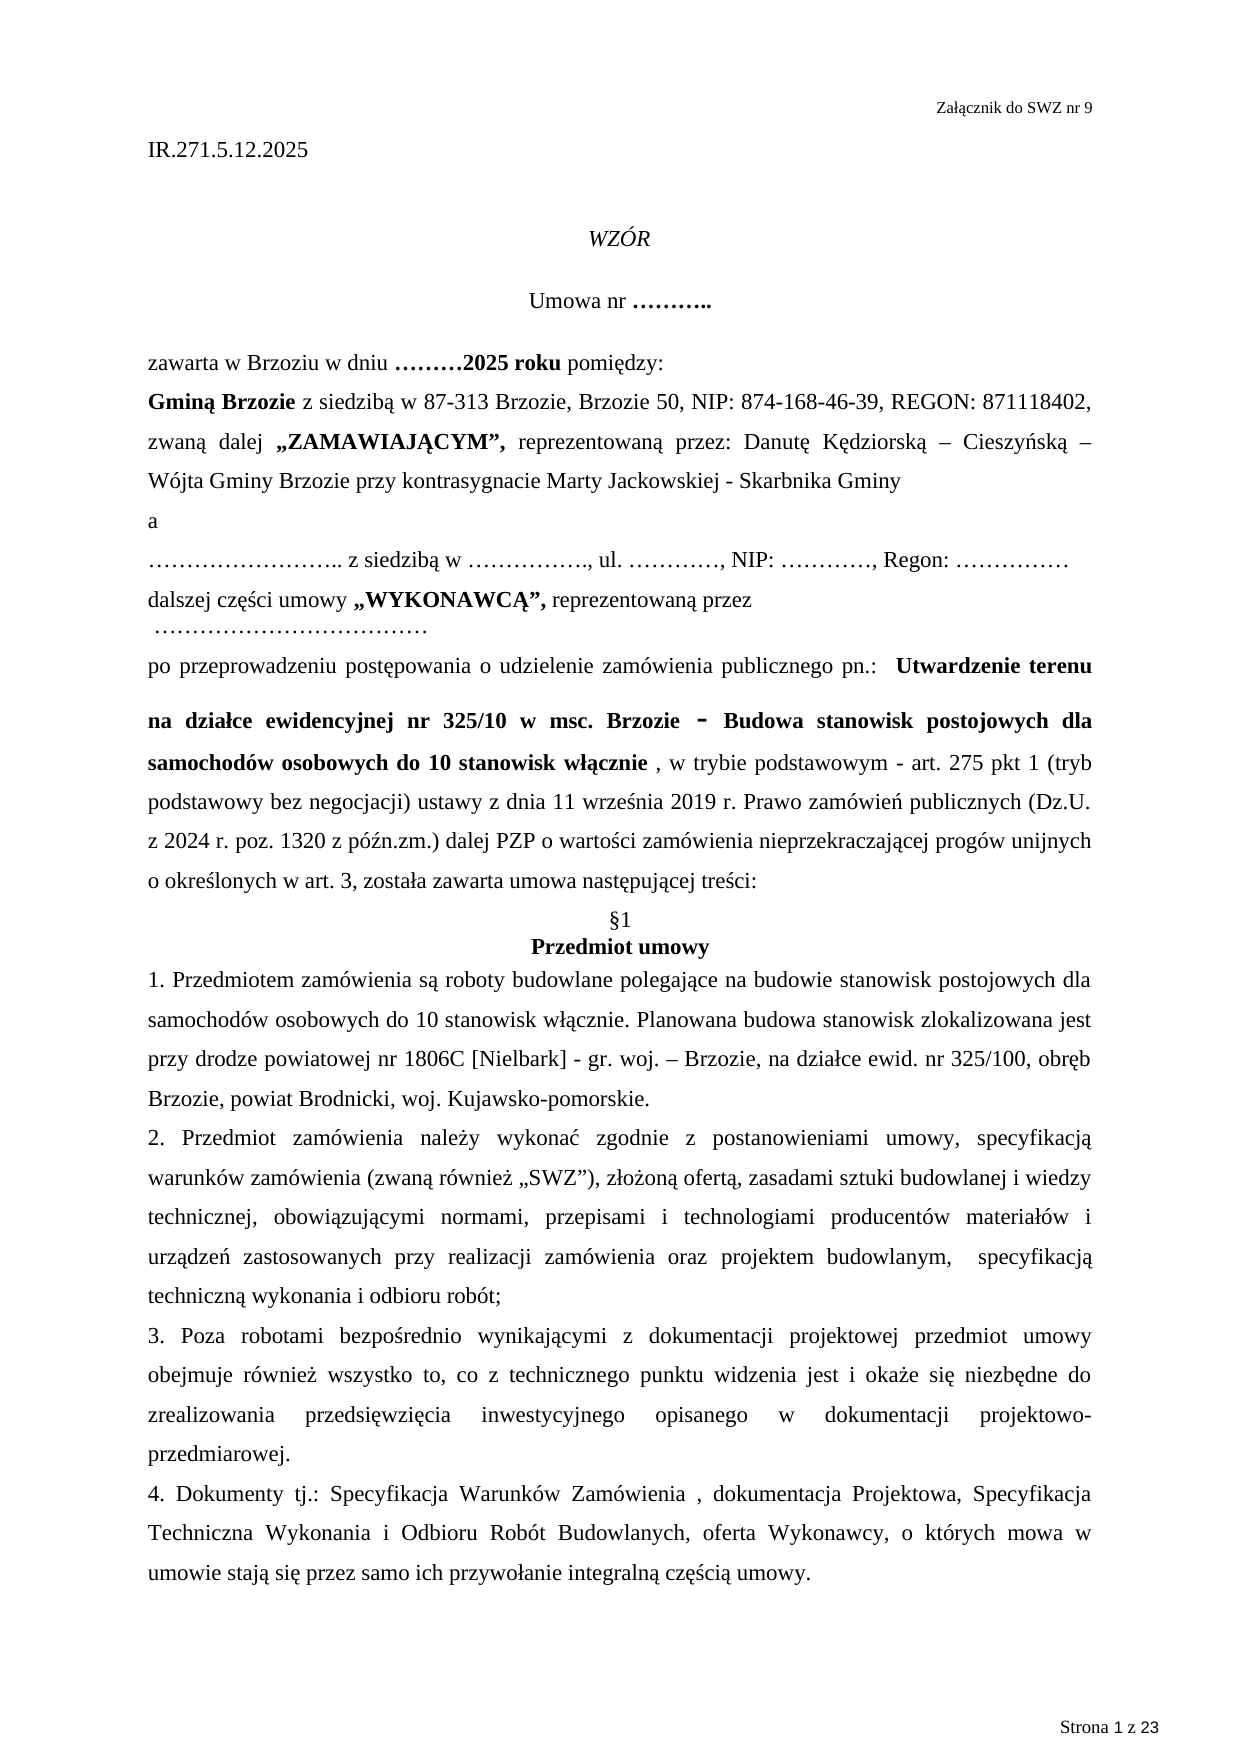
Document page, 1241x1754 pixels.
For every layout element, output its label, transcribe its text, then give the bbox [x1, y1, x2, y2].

text zawarta w Brzoziu w dniu ………2025 roku pomiędzy: [148, 349, 1093, 375]
text …………………….. z siedzibą w ……………., ul. …………, NIP: …………, Regon: …………… [148, 546, 1093, 573]
text dalszej części umowy „WYKONAWCĄ”, reprezentowaną przez [148, 586, 1093, 612]
text 4. Dokumenty tj.: Specyfikacja Warunków Zamówienia , dokumentacja Projektowa, Specyfikacja Techniczna Wykonania i Odbioru Robót Budowlanych, oferta Wykonawcy, o których mowa w umowie stają się przez samo ich przywołanie integralną częścią umowy. [148, 1480, 1093, 1585]
text 3. Poza robotami bezpośrednio wynikającymi z dokumentacji projektowej przedmiot umowy obejmuje również wszystko to, co z technicznego punktu widzenia jest i okaże się niezbędne do zrealizowania przedsięwzięcia inwestycyjnego opisanego w dokumentacji projektowo- przedmiarowej. [148, 1322, 1093, 1467]
text WZÓR [148, 225, 1093, 251]
text Gminą Brzozie z siedzibą w 87-313 Brzozie, Brzozie 50, NIP: 874-168-46-39, REGON: 871118402, zwaną dalej „ZAMAWIAJĄCYM”, reprezentowaną przez: Danutę Kędziorską – Cieszyńską – Wójta Gminy Brzozie przy kontrasygnacie Marty Jackowskiej - Skarbnika Gminy [148, 388, 1093, 494]
text po przeprowadzeniu postępowania o udzielenie zamówienia publicznego pn.: Utwardzenie terenu na działce ewidencyjnej nr 325/10 w msc. Brzozie - Budowa stanowisk postojowych dla samochodów osobowych do 10 stanowisk włącznie , w trybie podstawowym - art. 275 pkt 1 (tryb podstawowy bez negocjacji) ustawy z dnia 11 września 2019 r. Prawo zamówień publicznych (Dz.U. z 2024 r. poz. 1320 z późn.zm.) dalej PZP o wartości zamówienia nieprzekraczającej progów unijnych o określonych w art. 3, została zawarta umowa następującej treści: [148, 652, 1093, 893]
text Umowa nr ……….. [148, 287, 1093, 313]
text §1 [148, 907, 1093, 933]
text ……………………………… [148, 612, 1093, 638]
text Przedmiot umowy [148, 933, 1093, 959]
text 1. Przedmiotem zamówienia są roboty budowlane polegające na budowie stanowisk postojowych dla samochodów osobowych do 10 stanowisk włącznie. Planowana budowa stanowisk zlokalizowana jest przy drodze powiatowej nr 1806C [Nielbark] - gr. woj. – Brzozie, na działce ewid. nr 325/100, obręb Brzozie, powiat Brodnicki, woj. Kujawsko-pomorskie. [148, 967, 1093, 1111]
text a [148, 507, 1093, 533]
text 2. Przedmiot zamówienia należy wykonać zgodnie z postanowieniami umowy, specyfikacją warunków zamówienia (zwaną również „SWZ”), złożoną ofertą, zasadami sztuki budowlanej i wiedzy technicznej, obowiązującymi normami, przepisami i technologiami producentów materiałów i urządzeń zastosowanych przy realizacji zamówienia oraz projektem budowlanym, specyfikacją techniczną wykonania i odbioru robót; [148, 1124, 1093, 1309]
